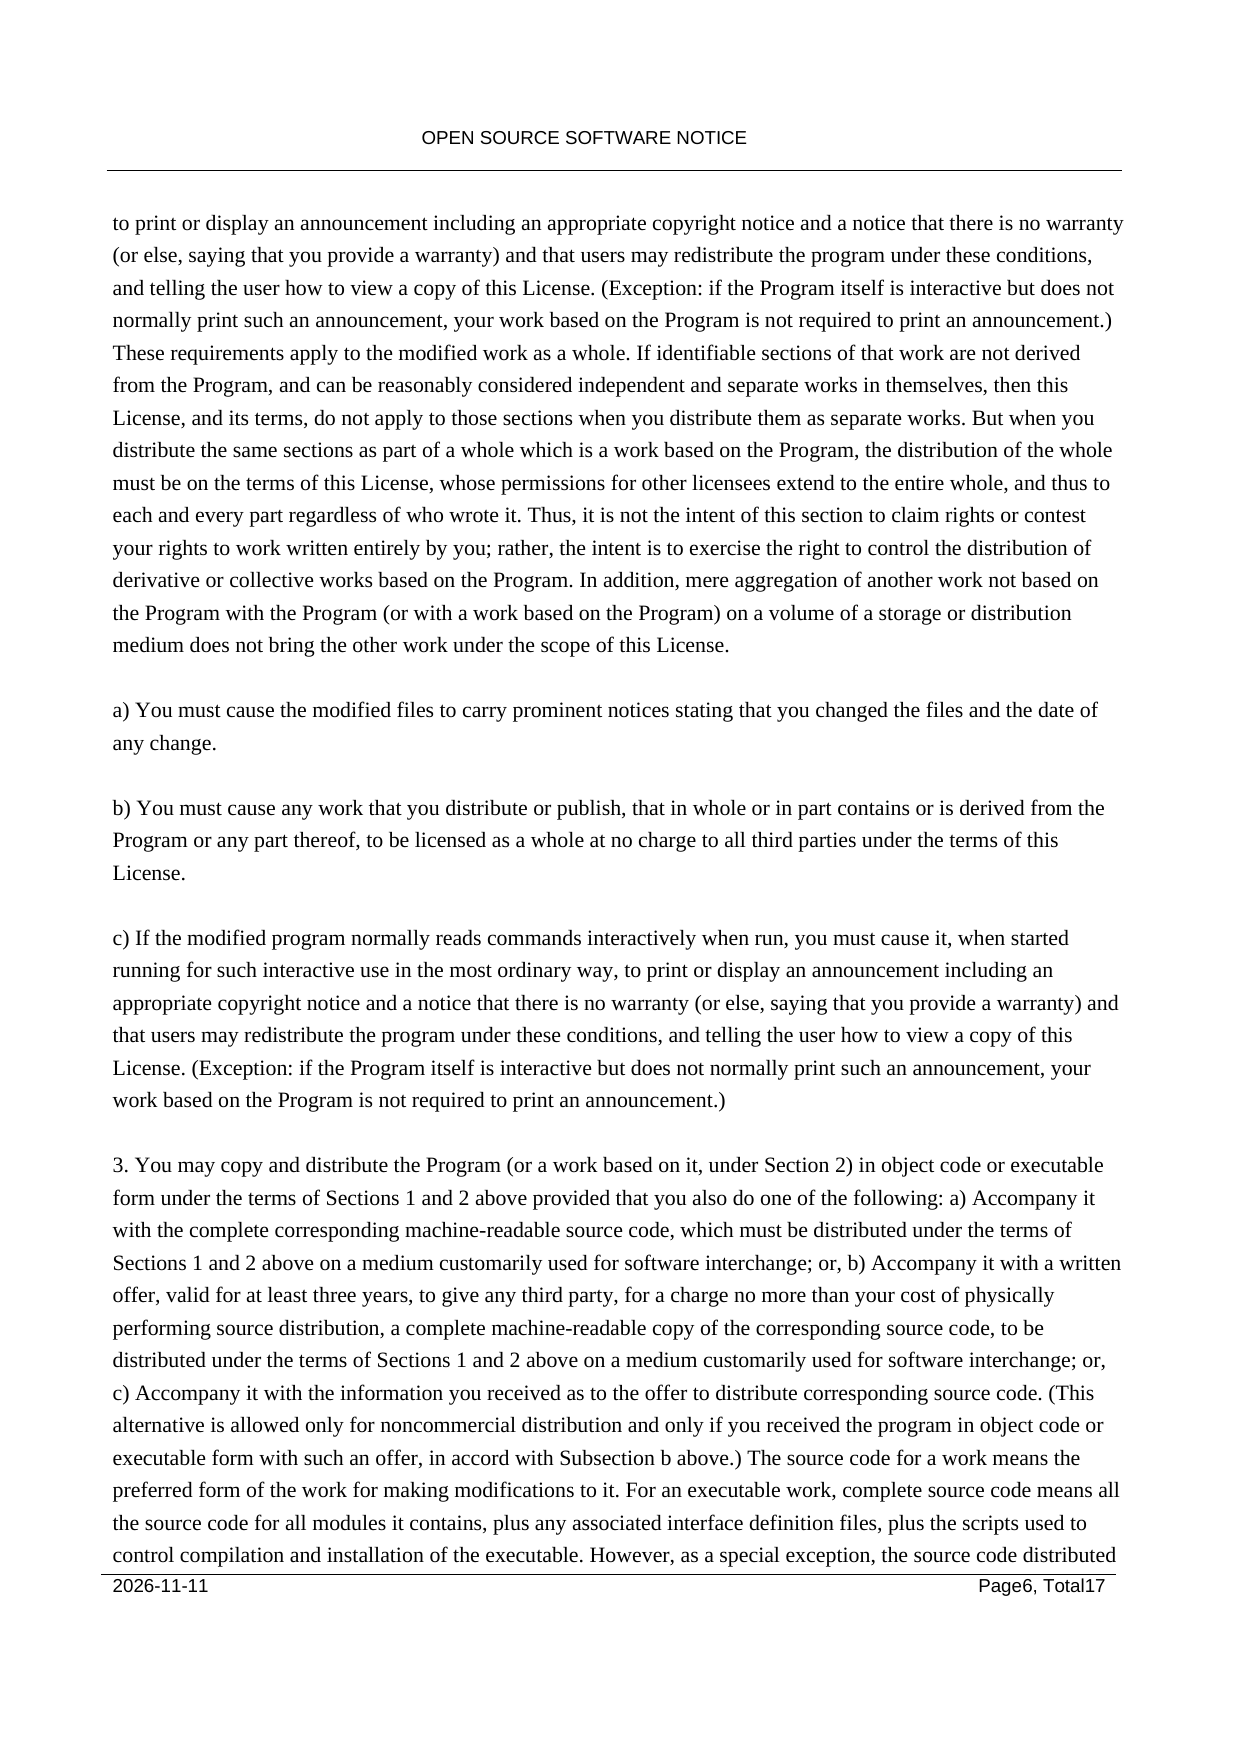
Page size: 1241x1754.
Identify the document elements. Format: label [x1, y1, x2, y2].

text [112, 206, 1128, 1571]
